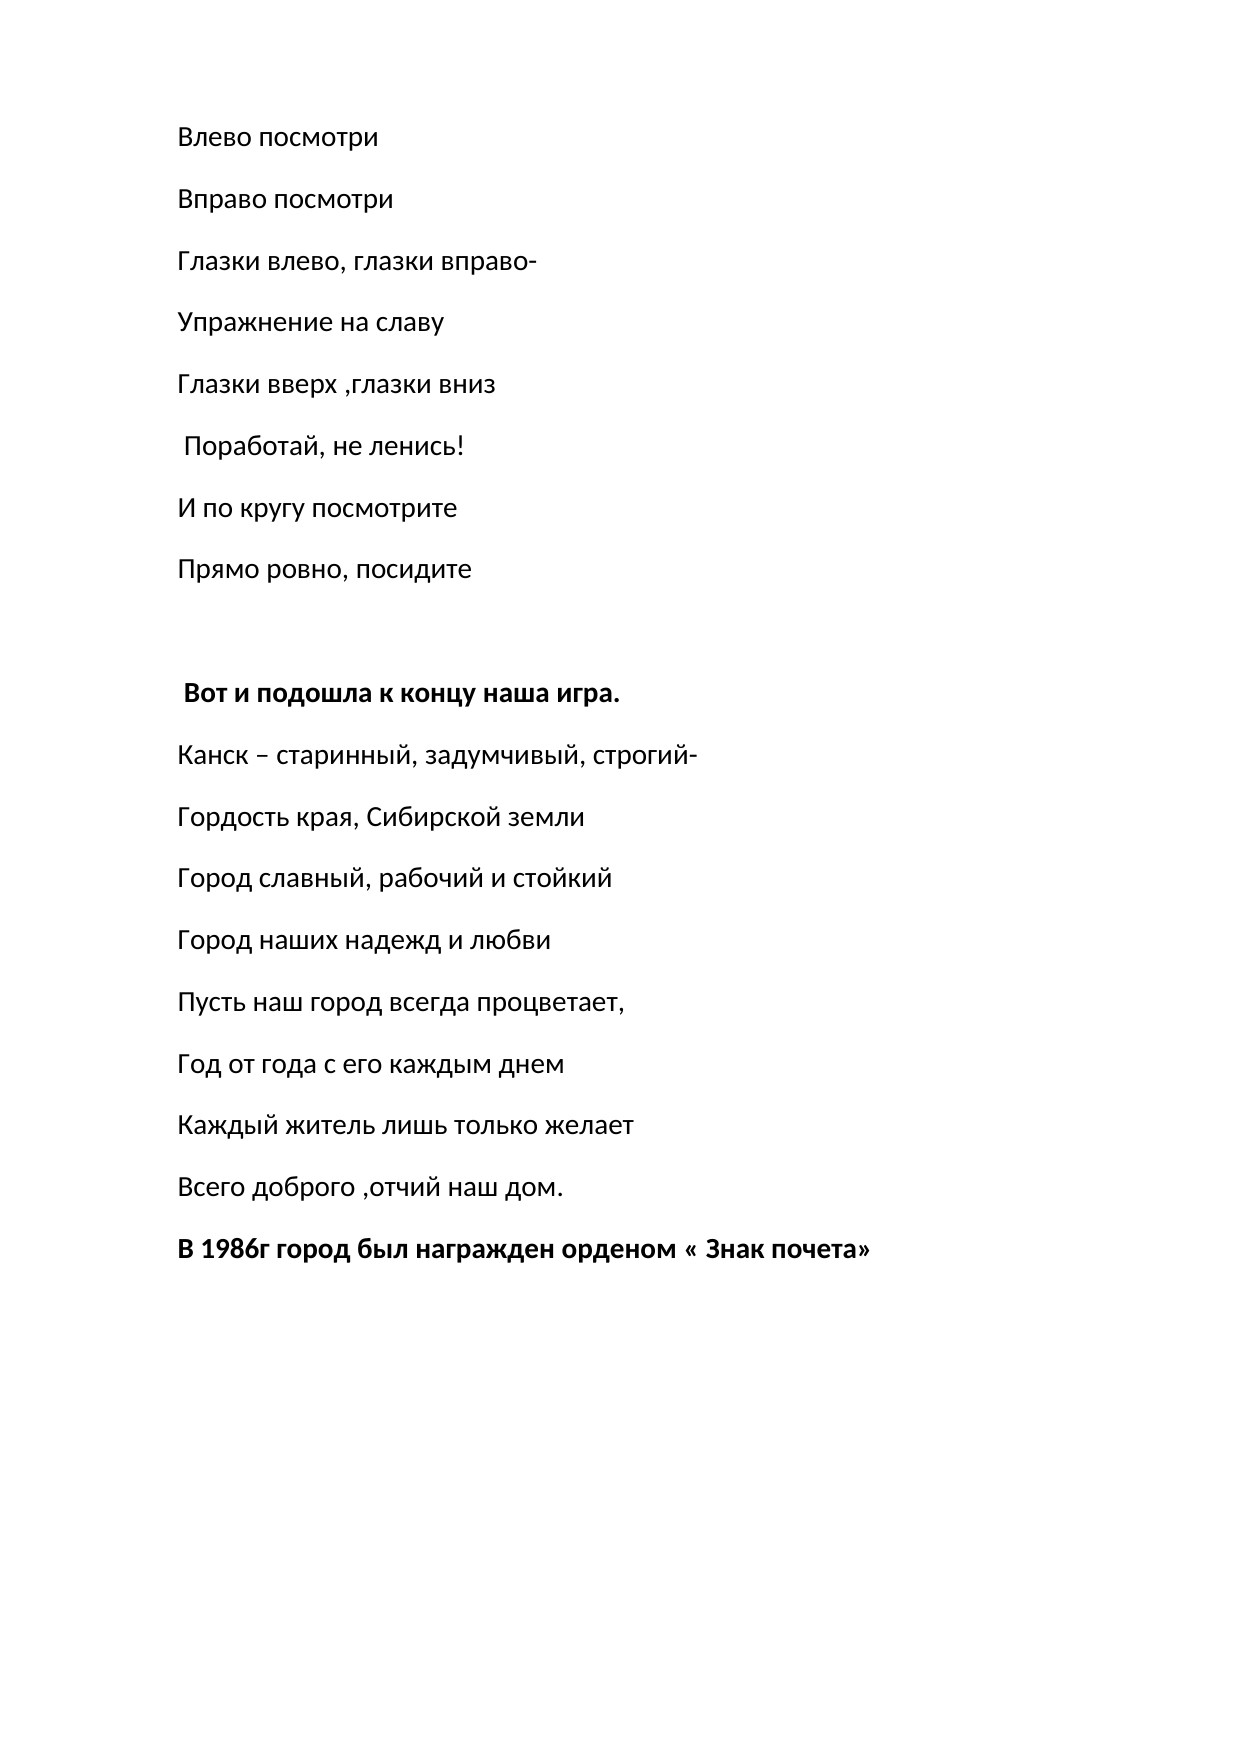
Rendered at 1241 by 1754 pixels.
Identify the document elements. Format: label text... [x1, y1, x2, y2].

text Вправо посмотри [177, 180, 1152, 216]
text В 1986г город был награжден орденом « Знак почета» [177, 1230, 1152, 1266]
text Год от года с его каждым днем [177, 1045, 1152, 1080]
text Влево посмотри [177, 118, 1152, 154]
text И по кругу посмотрите [177, 489, 1152, 524]
text Каждый житель лишь только желает [177, 1106, 1152, 1142]
text Глазки влево, глазки вправо- [177, 242, 1152, 277]
text Глазки вверх ,глазки вниз [177, 365, 1152, 401]
text Канск – старинный, задумчивый, строгий- [177, 736, 1152, 771]
text Поработай, не ленись! [177, 427, 1152, 463]
text Гордость края, Сибирской земли [177, 798, 1152, 833]
text Всего доброго ,отчий наш дом. [177, 1168, 1152, 1204]
text Город славный, рабочий и стойкий [177, 859, 1152, 895]
text Упражнение на славу [177, 303, 1152, 339]
text Город наших надежд и любви [177, 921, 1152, 957]
text Прямо ровно, посидите [177, 551, 1152, 586]
text Пусть наш город всегда процветает, [177, 983, 1152, 1018]
text Вот и подошла к концу наша игра. [177, 674, 1152, 710]
